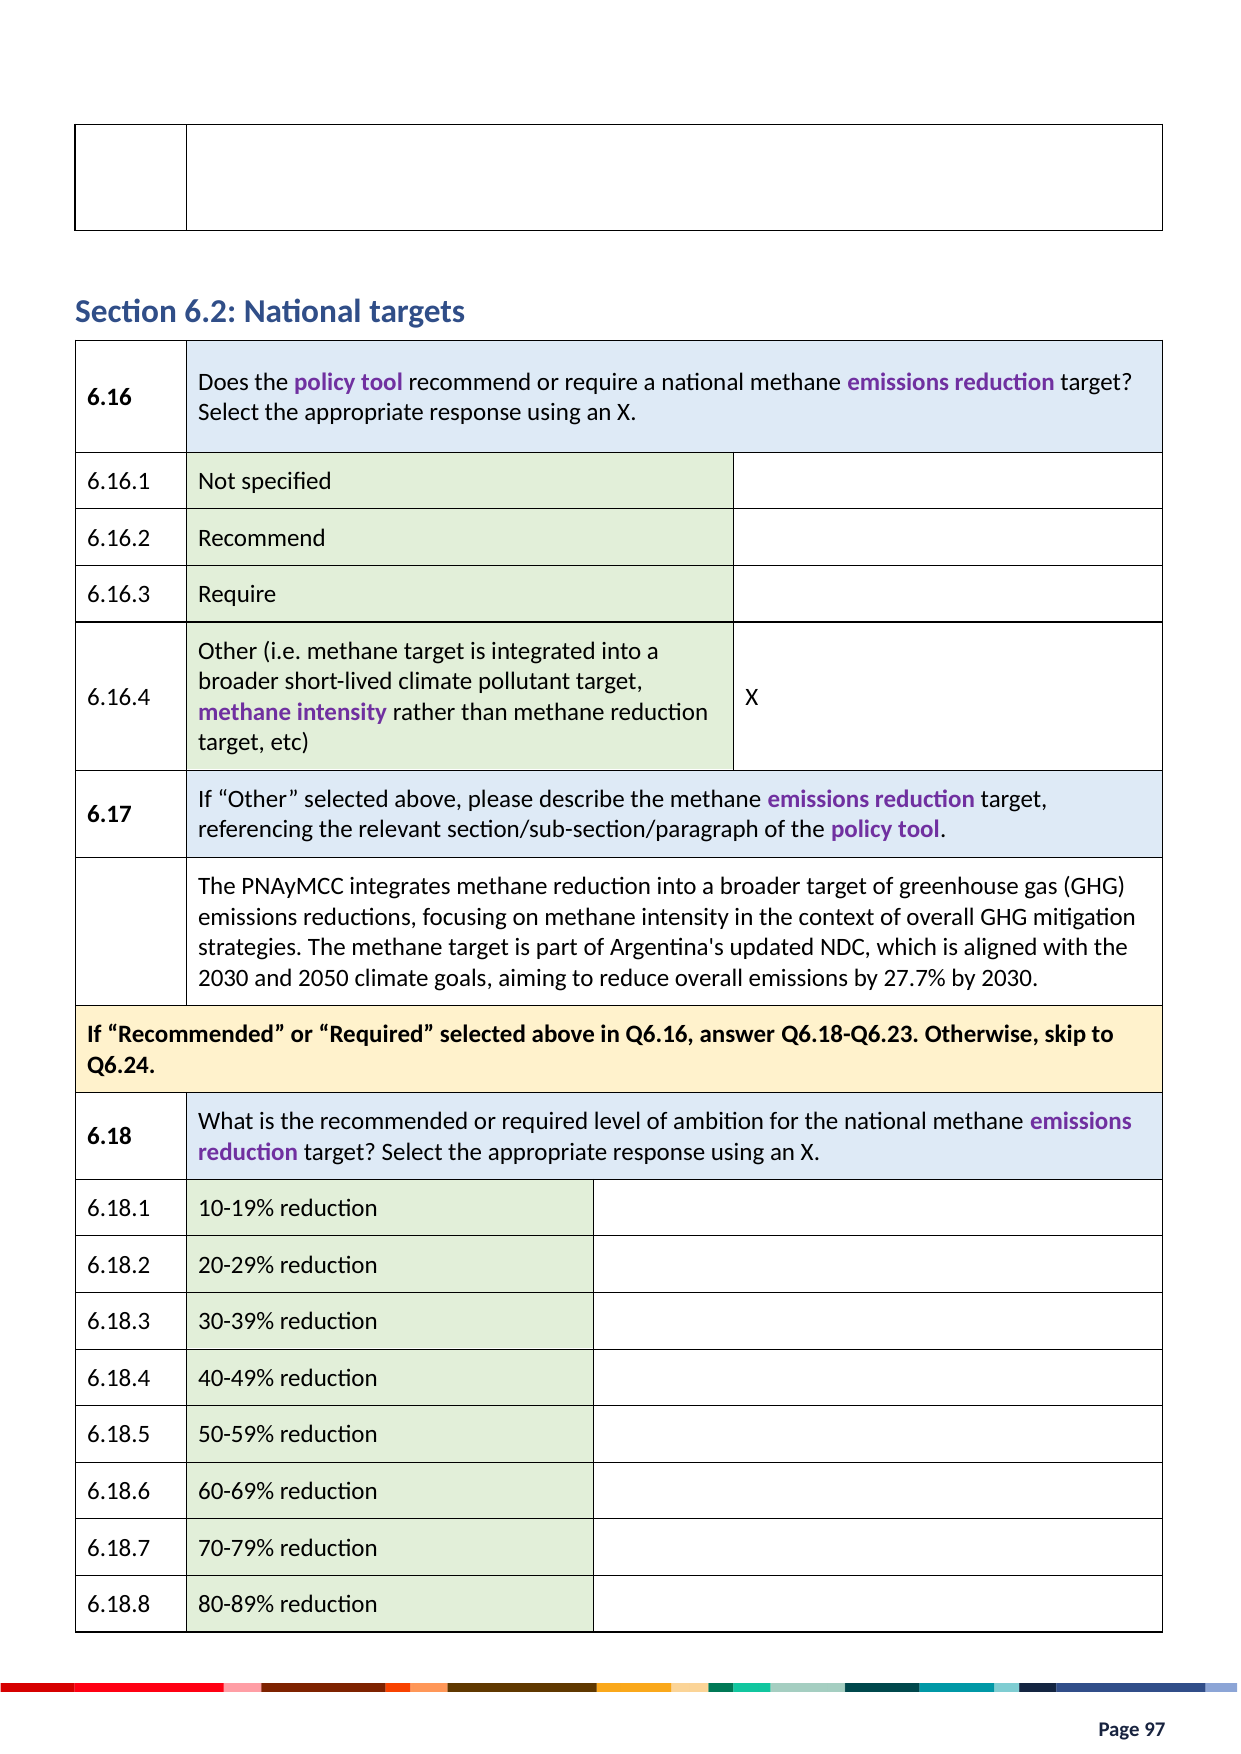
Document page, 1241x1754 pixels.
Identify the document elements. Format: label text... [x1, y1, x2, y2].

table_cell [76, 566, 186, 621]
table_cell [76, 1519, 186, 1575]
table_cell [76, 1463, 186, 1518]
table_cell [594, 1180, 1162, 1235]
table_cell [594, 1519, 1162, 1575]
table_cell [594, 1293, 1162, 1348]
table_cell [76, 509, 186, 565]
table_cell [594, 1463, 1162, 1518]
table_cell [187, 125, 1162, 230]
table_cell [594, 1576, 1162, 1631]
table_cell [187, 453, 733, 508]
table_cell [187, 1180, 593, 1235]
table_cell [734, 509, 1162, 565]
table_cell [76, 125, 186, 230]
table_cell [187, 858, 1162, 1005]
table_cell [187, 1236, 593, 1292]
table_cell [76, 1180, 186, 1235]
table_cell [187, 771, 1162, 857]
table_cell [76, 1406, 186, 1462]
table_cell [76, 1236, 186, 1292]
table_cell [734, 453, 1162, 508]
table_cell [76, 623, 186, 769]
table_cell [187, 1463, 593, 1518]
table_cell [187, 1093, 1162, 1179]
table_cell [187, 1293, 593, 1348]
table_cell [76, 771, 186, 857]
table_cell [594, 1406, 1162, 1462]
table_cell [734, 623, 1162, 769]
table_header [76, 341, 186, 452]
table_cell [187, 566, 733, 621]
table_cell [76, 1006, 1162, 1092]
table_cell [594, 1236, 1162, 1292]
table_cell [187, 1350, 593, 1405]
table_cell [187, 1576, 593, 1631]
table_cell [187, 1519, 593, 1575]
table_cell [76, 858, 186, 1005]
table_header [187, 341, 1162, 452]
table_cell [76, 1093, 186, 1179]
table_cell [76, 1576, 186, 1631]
subtitle Section 6.2: National targets [75, 291, 1165, 331]
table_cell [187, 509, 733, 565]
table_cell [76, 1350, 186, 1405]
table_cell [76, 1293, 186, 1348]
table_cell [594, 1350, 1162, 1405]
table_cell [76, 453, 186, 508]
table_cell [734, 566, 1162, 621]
picture [0, 1683, 1236, 1692]
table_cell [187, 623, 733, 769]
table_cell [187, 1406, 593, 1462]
